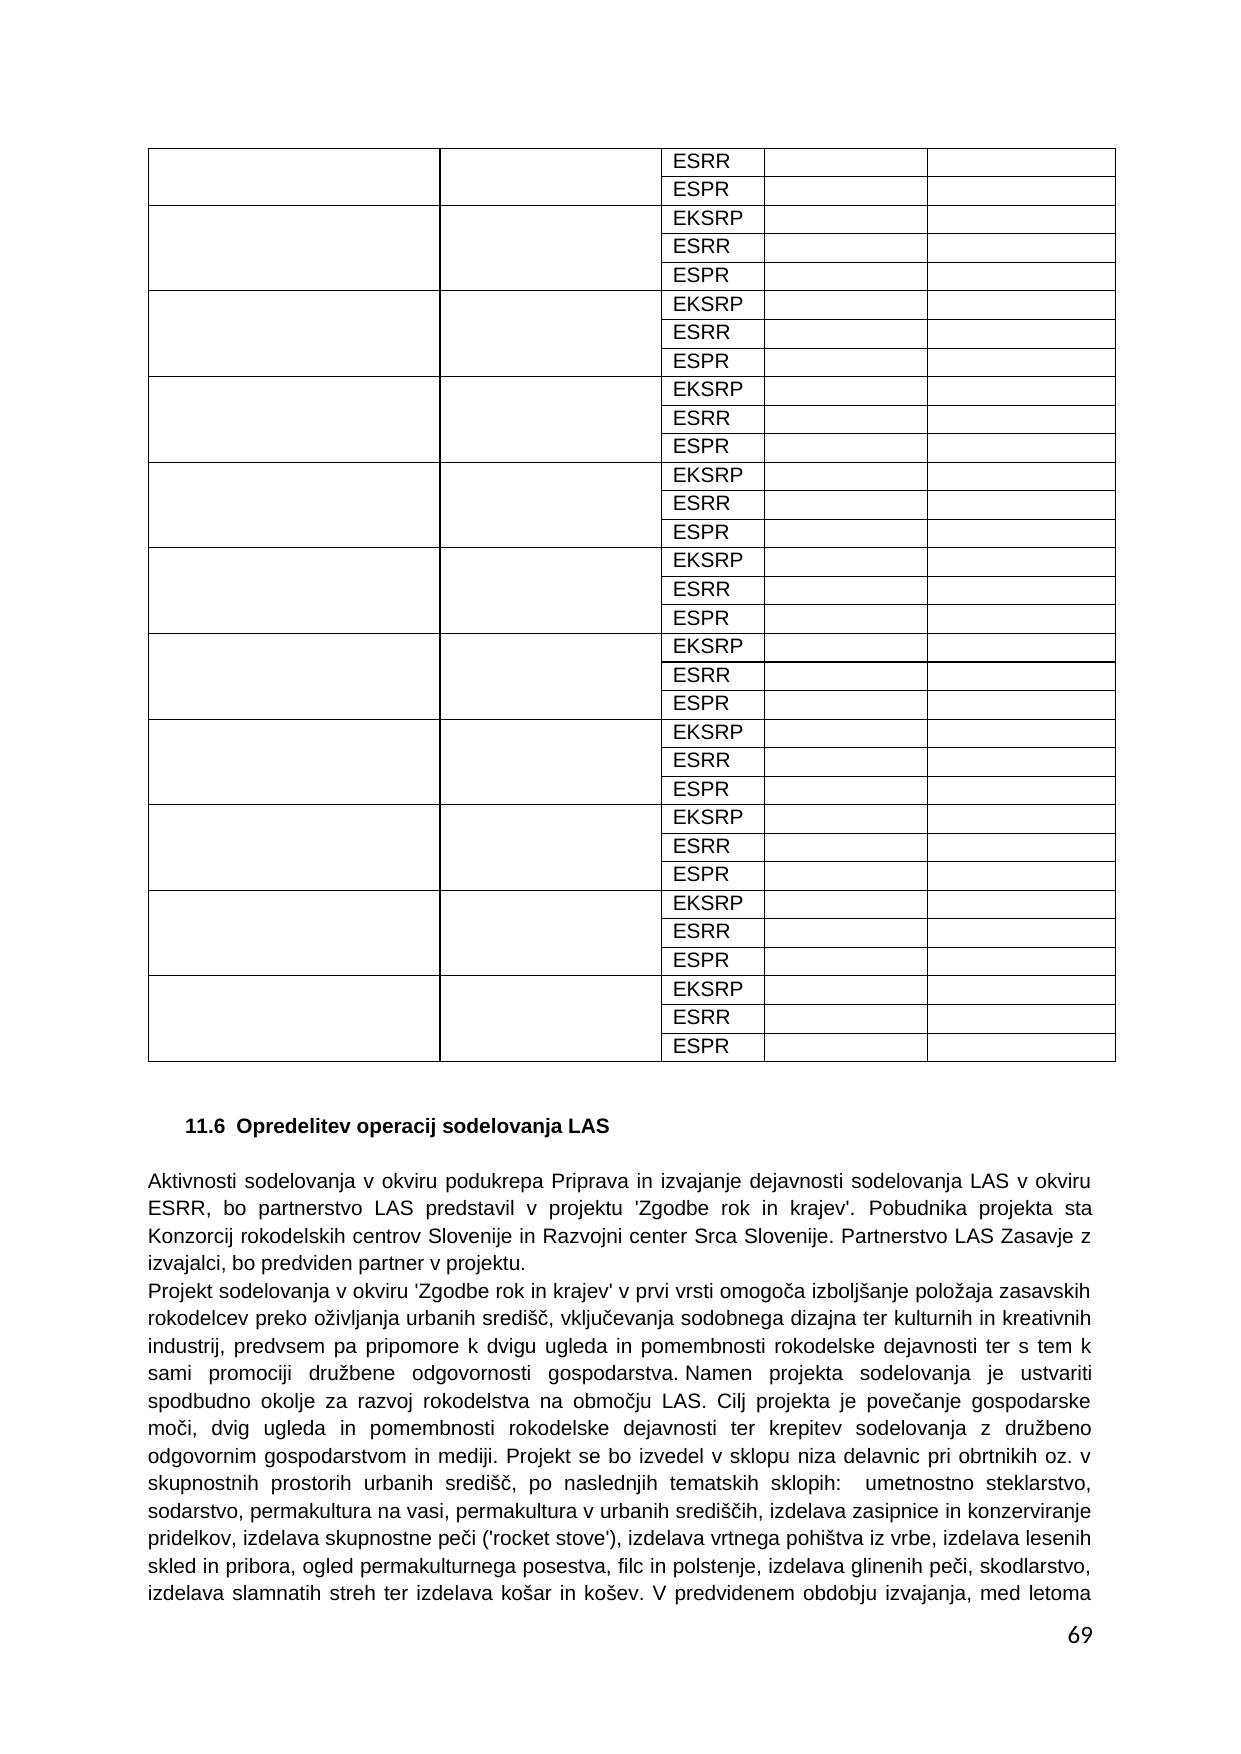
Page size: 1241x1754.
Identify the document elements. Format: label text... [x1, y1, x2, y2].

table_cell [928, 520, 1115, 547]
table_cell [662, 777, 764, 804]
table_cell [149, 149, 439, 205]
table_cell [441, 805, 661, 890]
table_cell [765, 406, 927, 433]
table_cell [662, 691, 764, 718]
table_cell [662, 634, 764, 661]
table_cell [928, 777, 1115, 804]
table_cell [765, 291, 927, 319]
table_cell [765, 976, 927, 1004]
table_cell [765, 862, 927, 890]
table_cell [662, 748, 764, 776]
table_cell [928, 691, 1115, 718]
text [148, 1278, 1093, 1605]
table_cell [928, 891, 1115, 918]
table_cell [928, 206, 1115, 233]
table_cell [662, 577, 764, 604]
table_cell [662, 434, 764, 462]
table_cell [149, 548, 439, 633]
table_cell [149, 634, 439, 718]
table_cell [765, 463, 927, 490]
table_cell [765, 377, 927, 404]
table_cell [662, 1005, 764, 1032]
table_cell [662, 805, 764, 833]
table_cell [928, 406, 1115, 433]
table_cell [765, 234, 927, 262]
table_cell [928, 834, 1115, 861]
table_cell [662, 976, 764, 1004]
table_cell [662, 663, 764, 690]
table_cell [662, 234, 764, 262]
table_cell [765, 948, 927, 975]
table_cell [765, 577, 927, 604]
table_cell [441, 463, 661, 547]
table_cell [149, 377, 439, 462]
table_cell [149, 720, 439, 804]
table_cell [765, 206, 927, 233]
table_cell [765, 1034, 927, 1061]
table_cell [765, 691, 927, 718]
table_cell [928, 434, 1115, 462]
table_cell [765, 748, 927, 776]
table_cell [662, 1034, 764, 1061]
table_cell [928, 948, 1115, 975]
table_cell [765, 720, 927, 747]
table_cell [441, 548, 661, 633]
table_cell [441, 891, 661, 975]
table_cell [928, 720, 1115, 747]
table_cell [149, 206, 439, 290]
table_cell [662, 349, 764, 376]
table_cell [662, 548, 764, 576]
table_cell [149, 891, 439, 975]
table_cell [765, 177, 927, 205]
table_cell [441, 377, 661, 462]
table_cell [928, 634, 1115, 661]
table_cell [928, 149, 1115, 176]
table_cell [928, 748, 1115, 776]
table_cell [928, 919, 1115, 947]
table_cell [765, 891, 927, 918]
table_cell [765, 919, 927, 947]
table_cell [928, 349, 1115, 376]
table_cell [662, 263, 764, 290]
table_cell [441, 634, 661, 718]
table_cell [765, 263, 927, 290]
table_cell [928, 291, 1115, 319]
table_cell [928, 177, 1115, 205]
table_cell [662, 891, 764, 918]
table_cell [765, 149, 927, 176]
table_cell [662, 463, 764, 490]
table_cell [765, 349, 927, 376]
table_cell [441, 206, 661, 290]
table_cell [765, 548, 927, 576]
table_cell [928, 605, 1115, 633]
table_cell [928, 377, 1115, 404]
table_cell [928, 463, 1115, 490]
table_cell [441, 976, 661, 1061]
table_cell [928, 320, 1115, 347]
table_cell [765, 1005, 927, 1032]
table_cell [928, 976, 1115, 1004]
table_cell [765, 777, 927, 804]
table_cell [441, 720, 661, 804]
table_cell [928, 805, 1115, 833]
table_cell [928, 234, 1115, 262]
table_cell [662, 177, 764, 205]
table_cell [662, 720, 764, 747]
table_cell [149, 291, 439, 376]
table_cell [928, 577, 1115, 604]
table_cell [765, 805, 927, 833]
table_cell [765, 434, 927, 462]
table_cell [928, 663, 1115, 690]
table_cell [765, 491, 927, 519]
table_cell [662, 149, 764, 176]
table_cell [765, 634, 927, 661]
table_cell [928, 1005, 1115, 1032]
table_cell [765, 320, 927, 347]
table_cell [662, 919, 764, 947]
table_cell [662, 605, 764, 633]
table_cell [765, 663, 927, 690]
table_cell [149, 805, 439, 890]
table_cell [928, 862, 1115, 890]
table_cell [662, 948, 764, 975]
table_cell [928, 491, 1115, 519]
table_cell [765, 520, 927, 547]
text Aktivnosti sodelovanja v okviru podukrepa Priprava in izvajanje dejavnosti sodelovanja LAS v okviru ESRR, bo partnerstvo LAS predstavil v projektu 'Zgodbe rok in krajev'. Pobudnika projekta sta Konzorcij rokodelskih centrov Slovenije in Razvojni center Srca Slovenije. Partnerstvo LAS Zasavje z izvajalci, bo predviden partner v projektu. [148, 1168, 1093, 1275]
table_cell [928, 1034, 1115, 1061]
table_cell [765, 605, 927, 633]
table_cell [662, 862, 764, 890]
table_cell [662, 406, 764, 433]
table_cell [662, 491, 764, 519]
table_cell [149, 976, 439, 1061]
subtitle Opredelitev operacij sodelovanja LAS [185, 1113, 1093, 1137]
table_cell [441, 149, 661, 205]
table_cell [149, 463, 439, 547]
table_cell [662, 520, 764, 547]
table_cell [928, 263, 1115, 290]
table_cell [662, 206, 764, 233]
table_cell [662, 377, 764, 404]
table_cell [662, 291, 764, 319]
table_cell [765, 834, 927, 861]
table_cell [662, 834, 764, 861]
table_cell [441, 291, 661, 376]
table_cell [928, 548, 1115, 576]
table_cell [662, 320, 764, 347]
